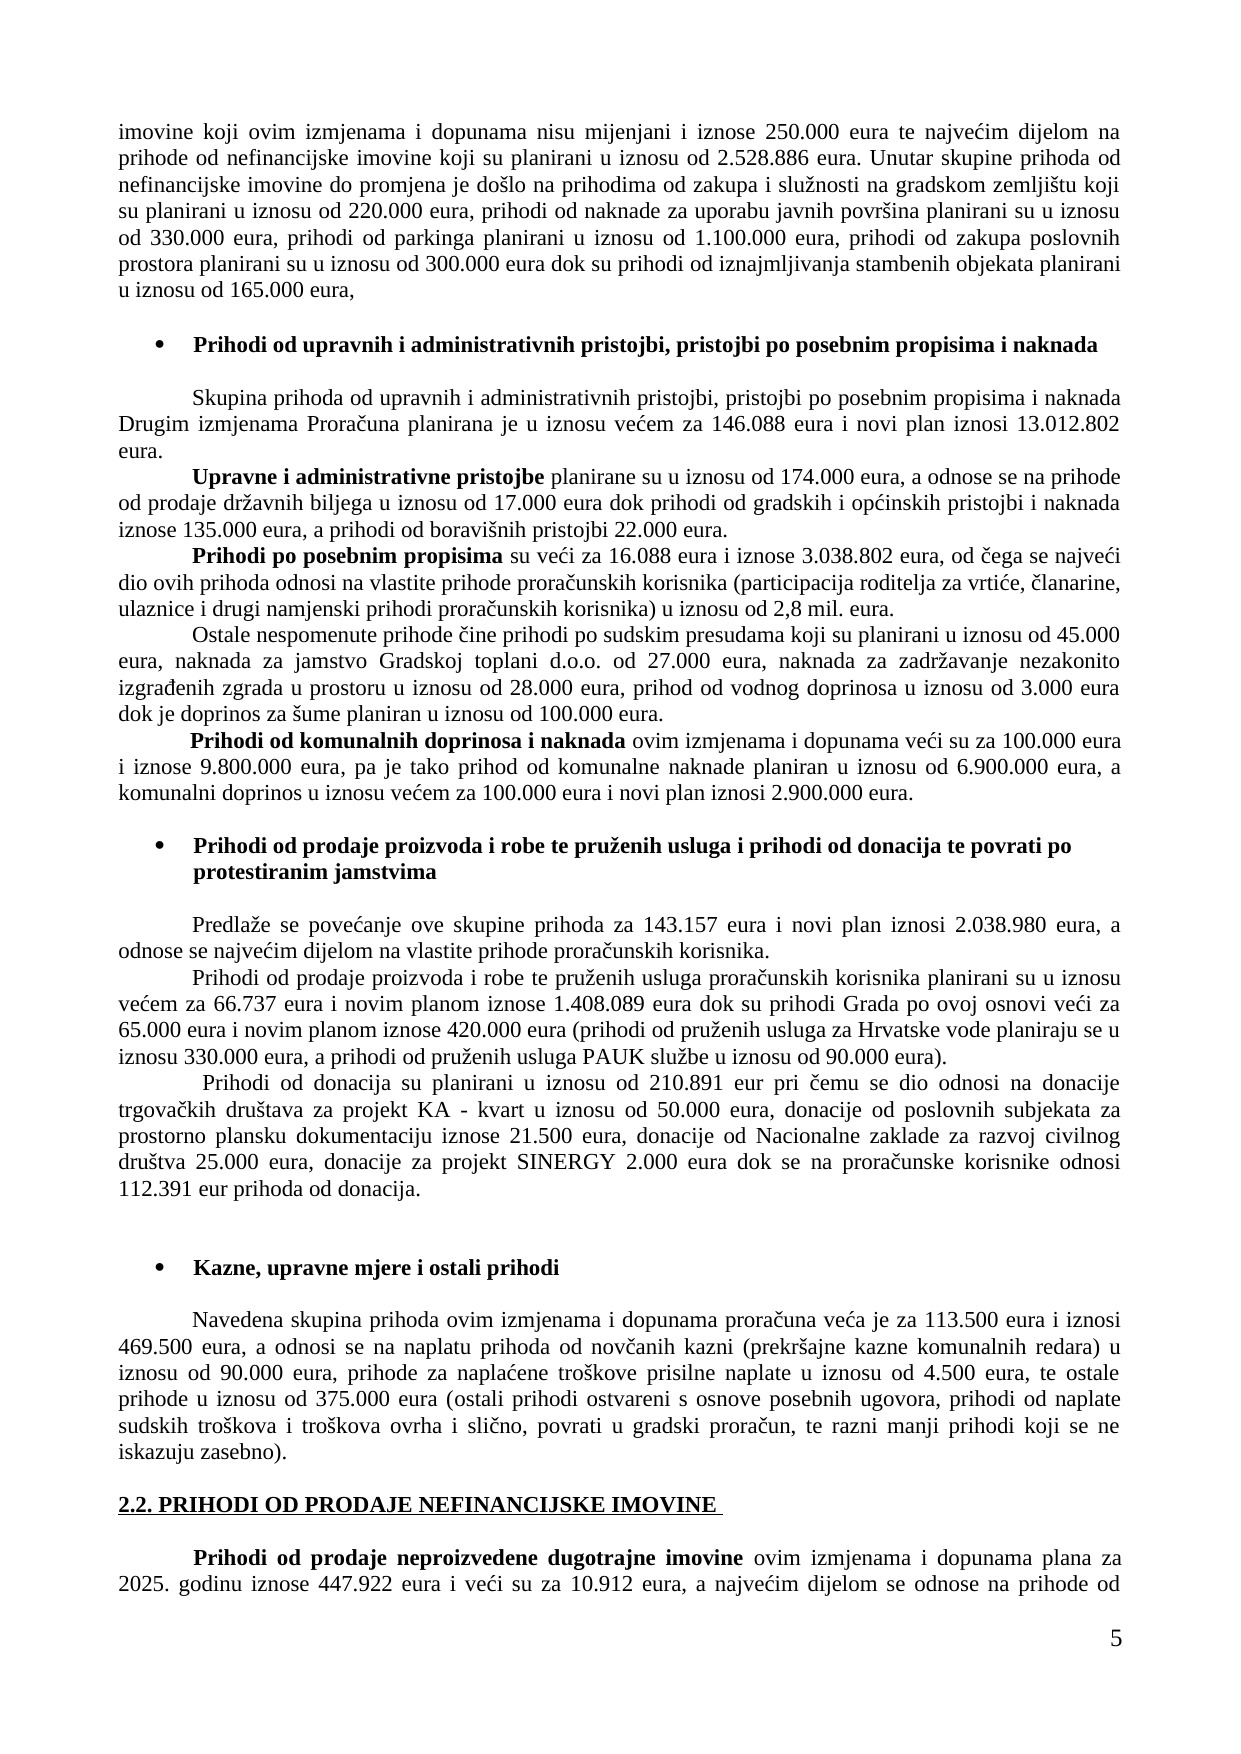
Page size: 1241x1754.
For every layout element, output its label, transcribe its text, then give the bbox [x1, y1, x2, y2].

text Prihodi od donacija su planirani u iznosu od 210.891 eur pri čemu se dio odnosi na donacije trgovačkih društava za projekt KA - kvart u iznosu od 50.000 eura, donacije od poslovnih subjekata za prostorno plansku dokumentaciju iznose 21.500 eura, donacije od Nacionalne zaklade za razvoj civilnog društva 25.000 eura, donacije za projekt SINERGY 2.000 eura dok se na proračunske korisnike odnosi 112.391 eur prihoda od donacija. [118, 1069, 1122, 1201]
text Upravne i administrativne pristojbe planirane su u iznosu od 174.000 eura, a odnose se na prihode od prodaje državnih biljega u iznosu od 17.000 eura dok prihodi od gradskih i općinskih pristojbi i naknada iznose 135.000 eura, a prihodi od boravišnih pristojbi 22.000 eura. [118, 463, 1122, 542]
text Ostale nespomenute prihode čine prihodi po sudskim presudama koji su planirani u iznosu od 45.000 eura, naknada za jamstvo Gradskoj toplani d.o.o. od 27.000 eura, naknada za zadržavanje nezakonito izgrađenih zgrada u prostoru u iznosu od 28.000 eura, prihod od vodnog doprinosa u iznosu od 3.000 eura dok je doprinos za šume planiran u iznosu od 100.000 eura. [118, 621, 1122, 727]
text Navedena skupina prihoda ovim izmjenama i dopunama proračuna veća je za 113.500 eura i iznosi 469.500 eura, a odnosi se na naplatu prihoda od novčanih kazni (prekršajne kazne komunalnih redara) u iznosu od 90.000 eura, prihode za naplaćene troškove prisilne naplate u iznosu od 4.500 eura, te ostale prihode u iznosu od 375.000 eura (ostali prihodi ostvareni s osnove posebnih ugovora, prihodi od naplate sudskih troškova i troškova ovrha i slično, povrati u gradski proračun, te razni manji prihodi koji se ne iskazuju zasebno). [118, 1306, 1122, 1464]
text 2.2. PRIHODI OD PRODAJE NEFINANCIJSKE IMOVINE [118, 1491, 1122, 1517]
list Kazne, upravne mjere i ostali prihodi [156, 1254, 1122, 1280]
text Prihodi od prodaje proizvoda i robe te pruženih usluga proračunskih korisnika planirani su u iznosu većem za 66.737 eura i novim planom iznose 1.408.089 eura dok su prihodi Grada po ovoj osnovi veći za 65.000 eura i novim planom iznose 420.000 eura (prihodi od pruženih usluga za Hrvatske vode planiraju se u iznosu 330.000 eura, a prihodi od pruženih usluga PAUK službe u iznosu od 90.000 eura). [118, 964, 1122, 1069]
list Prihodi od upravnih i administrativnih pristojbi, pristojbi po posebnim propisima i naknada [156, 331, 1122, 358]
text Prihodi po posebnim propisima su veći za 16.088 eura i iznose 3.038.802 eura, od čega se najveći dio ovih prihoda odnosi na vlastite prihode proračunskih korisnika (participacija roditelja za vrtiće, članarine, ulaznice i drugi namjenski prihodi proračunskih korisnika) u iznosu od 2,8 mil. eura. [118, 542, 1122, 621]
text Prihodi od komunalnih doprinosa i naknada ovim izmjenama i dopunama veći su za 100.000 eura i iznose 9.800.000 eura, pa je tako prihod od komunalne naknade planiran u iznosu od 6.900.000 eura, a komunalni doprinos u iznosu većem za 100.000 eura i novi plan iznosi 2.900.000 eura. [118, 727, 1122, 806]
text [118, 1544, 1122, 1596]
text Predlaže se povećanje ove skupine prihoda za 143.157 eura i novi plan iznosi 2.038.980 eura, a odnose se najvećim dijelom na vlastite prihode proračunskih korisnika. [118, 911, 1122, 964]
text Skupina prihoda od upravnih i administrativnih pristojbi, pristojbi po posebnim propisima i naknada Drugim izmjenama Proračuna planirana je u iznosu većem za 146.088 eura i novi plan iznosi 13.012.802 eura. [118, 384, 1122, 463]
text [118, 118, 1122, 303]
list Prihodi od prodaje proizvoda i robe te pruženih usluga i prihodi od donacija te povrati po protestiranim jamstvima [156, 832, 1122, 885]
